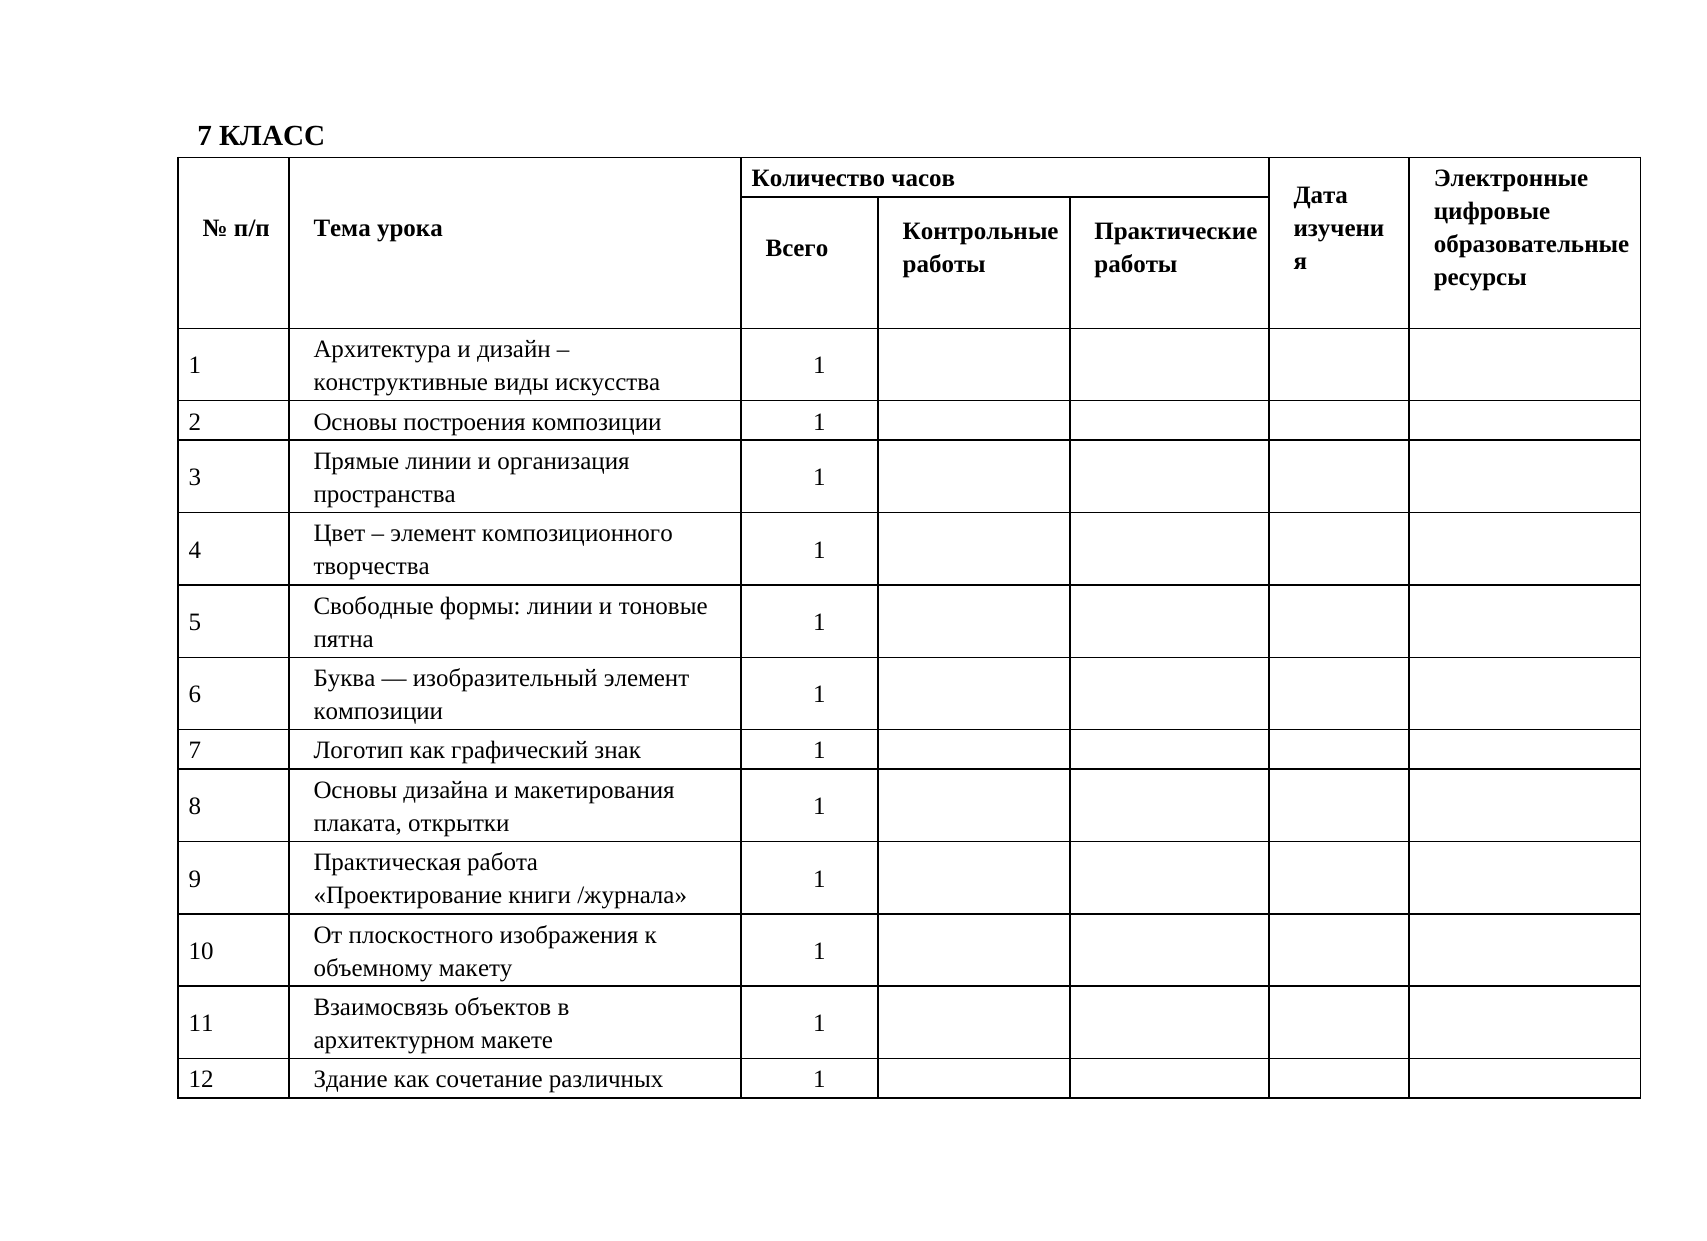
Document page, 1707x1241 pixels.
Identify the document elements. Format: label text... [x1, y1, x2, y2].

table_cell [879, 513, 1069, 584]
table_header № п/п [179, 158, 288, 327]
table_cell 1 [742, 513, 877, 584]
table_cell [1071, 401, 1268, 439]
table_cell [1410, 586, 1640, 656]
table_cell 1 [179, 329, 288, 400]
table_header Дата изучения [1270, 158, 1408, 327]
table_cell [1410, 658, 1640, 729]
table_cell [1410, 401, 1640, 439]
text 7 КЛАСС [190, 118, 1618, 152]
table_cell [1410, 1059, 1640, 1097]
table_cell [1410, 915, 1640, 985]
table_cell [1270, 513, 1408, 584]
table_cell Практические работы [1071, 198, 1268, 327]
table_cell 1 [742, 401, 877, 439]
table_cell [1270, 770, 1408, 841]
table_cell 1 [742, 770, 877, 841]
table_header Электронные цифровые образовательные ресурсы [1410, 158, 1640, 327]
table_cell 1 [742, 329, 877, 400]
table_cell От плоскостного изображения к объемному макету [290, 915, 740, 985]
table_cell Свободные формы: линии и тоновые пятна [290, 586, 740, 656]
table_cell [1410, 329, 1640, 400]
table_cell 1 [742, 730, 877, 768]
table_cell Основы дизайна и макетирования плаката, открытки [290, 770, 740, 841]
table_cell [879, 842, 1069, 913]
table_cell Прямые линии и организация пространства [290, 441, 740, 512]
table_cell [1270, 401, 1408, 439]
table_cell [879, 770, 1069, 841]
table_cell Логотип как графический знак [290, 730, 740, 768]
table_cell [1270, 586, 1408, 656]
table_cell [1071, 730, 1268, 768]
table_cell [1071, 586, 1268, 656]
table_cell [1071, 1059, 1268, 1097]
table_cell [1071, 658, 1268, 729]
table_cell Буква — изобразительный элемент композиции [290, 658, 740, 729]
table_cell 11 [179, 987, 288, 1058]
table_cell 5 [179, 586, 288, 656]
table_cell [1270, 730, 1408, 768]
table_cell [879, 1059, 1069, 1097]
table_cell [1270, 658, 1408, 729]
table_cell [1270, 987, 1408, 1058]
table_cell [1270, 915, 1408, 985]
table_cell 2 [179, 401, 288, 439]
table_cell [879, 586, 1069, 656]
table_cell 1 [742, 441, 877, 512]
table_cell 8 [179, 770, 288, 841]
table_cell [1071, 842, 1268, 913]
table_cell [1071, 513, 1268, 584]
table_cell [1270, 842, 1408, 913]
table_cell 1 [742, 915, 877, 985]
table_cell Архитектура и дизайн – конструктивные виды искусства [290, 329, 740, 400]
table_cell 10 [179, 915, 288, 985]
table_cell Основы построения композиции [290, 401, 740, 439]
table_cell [1071, 987, 1268, 1058]
table_cell [879, 441, 1069, 512]
table_cell Взаимосвязь объектов в архитектурном макете [290, 987, 740, 1058]
table_cell [879, 658, 1069, 729]
table_cell [1071, 770, 1268, 841]
table_cell [1410, 770, 1640, 841]
table_cell [1270, 329, 1408, 400]
table_cell Практическая работа «Проектирование книги /журнала» [290, 842, 740, 913]
table_cell 1 [742, 658, 877, 729]
table_cell [1410, 842, 1640, 913]
table_cell [879, 401, 1069, 439]
table_header Тема урока [290, 158, 740, 327]
table_cell 3 [179, 441, 288, 512]
table_cell Контрольные работы [879, 198, 1069, 327]
table_cell [1071, 441, 1268, 512]
table_cell [879, 329, 1069, 400]
table_cell 1 [742, 586, 877, 656]
table_cell 1 [742, 842, 877, 913]
table_cell [1270, 1059, 1408, 1097]
table_cell [1071, 329, 1268, 400]
table_cell Всего [742, 198, 877, 327]
table_cell [1410, 987, 1640, 1058]
table_cell 9 [179, 842, 288, 913]
table_cell 1 [742, 987, 877, 1058]
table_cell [290, 1059, 740, 1097]
table_cell [1410, 730, 1640, 768]
table_cell [1410, 513, 1640, 584]
table_cell Цвет – элемент композиционного творчества [290, 513, 740, 584]
table_cell 12 [179, 1059, 288, 1097]
table_cell 1 [742, 1059, 877, 1097]
table_cell [879, 915, 1069, 985]
table_cell 4 [179, 513, 288, 584]
table_cell [879, 730, 1069, 768]
table_cell [1410, 441, 1640, 512]
table_cell [1270, 441, 1408, 512]
table_cell 7 [179, 730, 288, 768]
table_cell [1071, 915, 1268, 985]
table_cell [879, 987, 1069, 1058]
table_header Количество часов [742, 158, 1268, 196]
table_cell 6 [179, 658, 288, 729]
